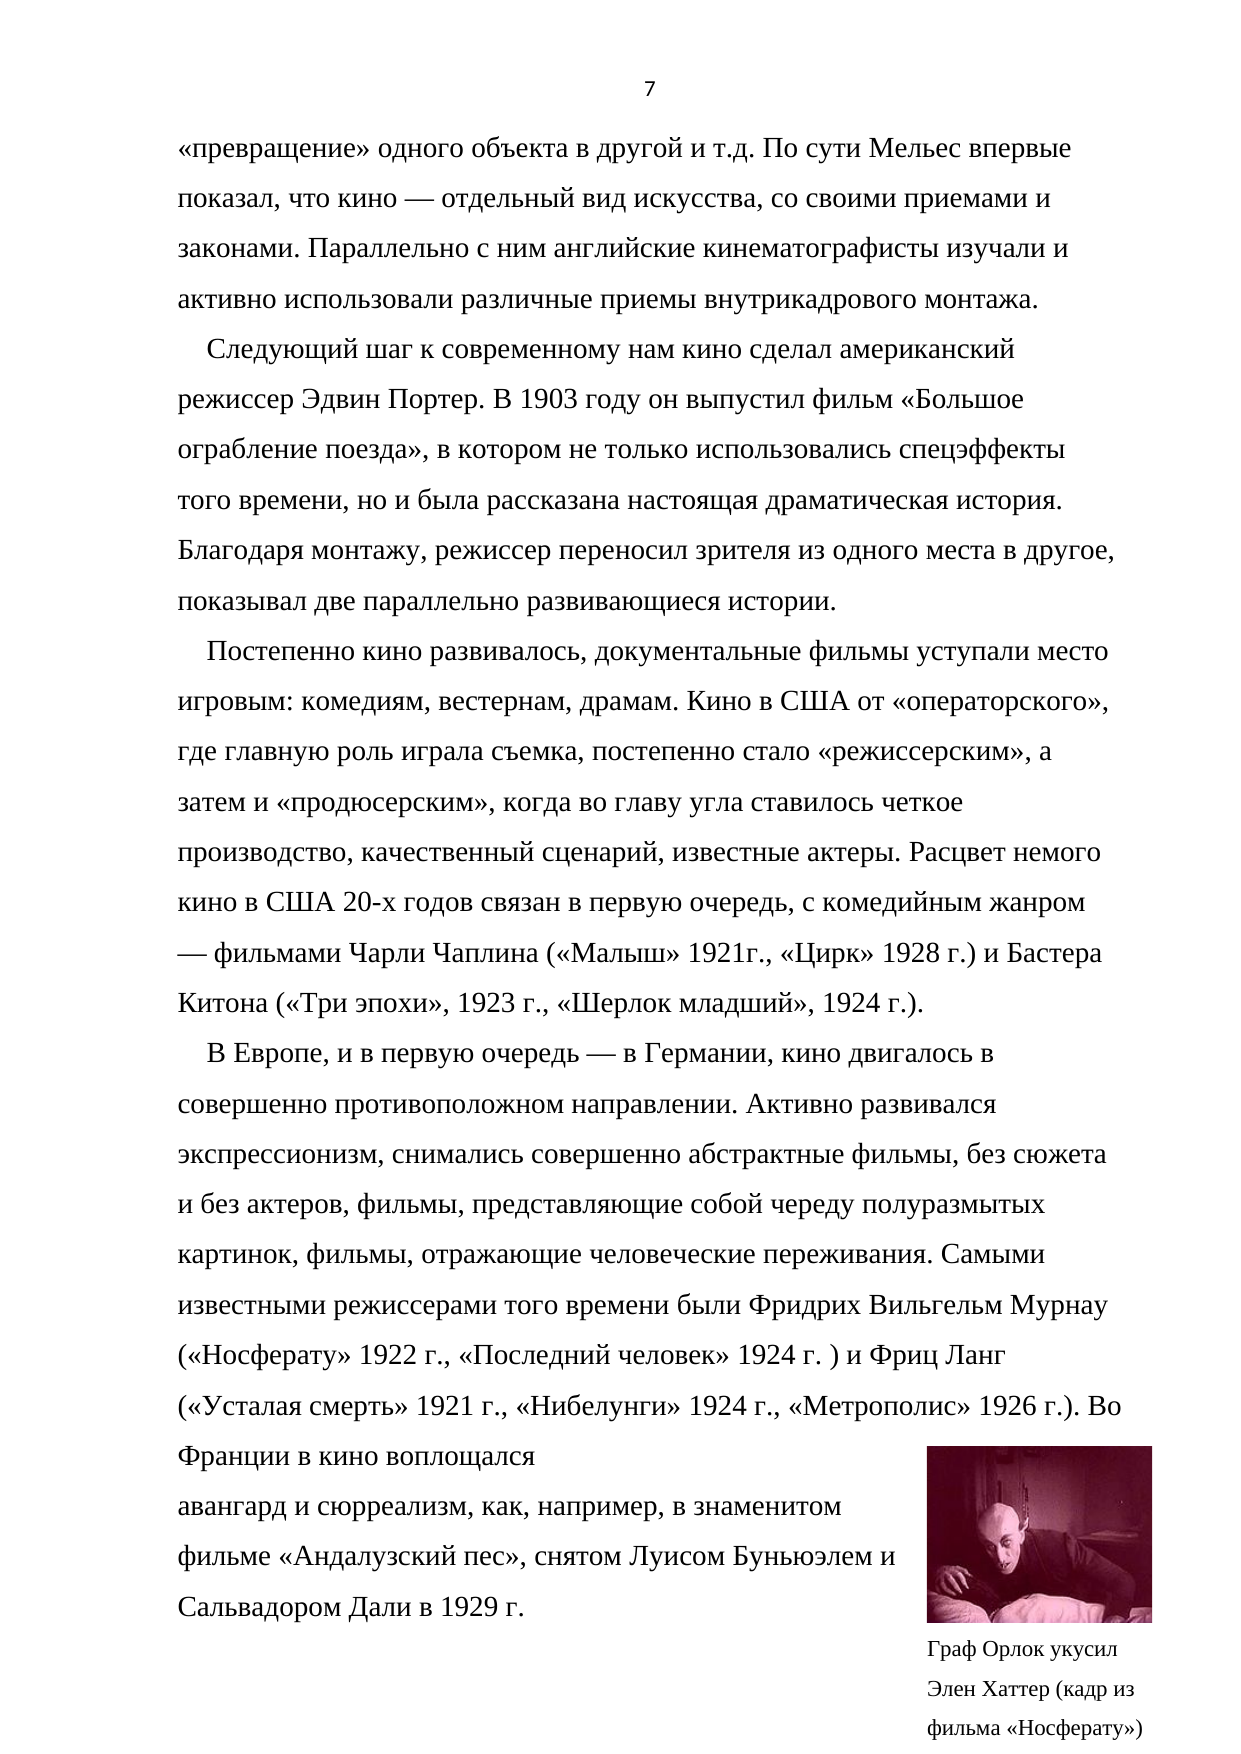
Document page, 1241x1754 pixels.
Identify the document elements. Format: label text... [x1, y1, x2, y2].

text Постепенно кино развивалось, документальные фильмы уступали место игровым: комедиям, вестернам, драмам. Кино в США от «операторского», где главную роль играла съемка, постепенно стало «режиссерским», а затем и «продюсерским», когда во главу угла ставилось четкое производство, качественный сценарий, известные актеры. Расцвет немого кино в США 20-х годов связан в первую очередь, с комедийным жанром — фильмами Чарли Чаплина («Малыш» 1921г., «Цирк» 1928 г.) и Бастера Китона («Три эпохи», 1923 г., «Шерлок младший», 1924 г.). [177, 633, 1122, 1019]
table_cell Граф Орлок укусил Элен Хаттер (кадр из фильма «Носферату») [916, 1636, 1167, 1754]
picture [926, 1446, 1153, 1623]
table_header [916, 1447, 1167, 1636]
text Следующий шаг к современному нам кино сделал американский режиссер Эдвин Портер. В 1903 году он выпустил фильм «Большое ограбление поезда», в котором не только использовались спецэффекты того времени, но и была рассказана настоящая драматическая история. Благодаря монтажу, режиссер переносил зрителя из одного места в другое, показывал две параллельно развивающиеся истории. [177, 331, 1122, 616]
text В Европе, и в первую очередь — в Германии, кино двигалось в совершенно противоположном направлении. Активно развивался экспрессионизм, снимались совершенно абстрактные фильмы, без сюжета и без актеров, фильмы, представляющие собой череду полуразмытых картинок, фильмы, отражающие человеческие переживания. Самыми известными режиссерами того времени были Фридрих Вильгельм Мурнау («Носферату» 1922 г., «Последний человек» 1924 г. ) и Фриц Ланг («Усталая смерть» 1921 г., «Нибелунги» 1924 г., «Метрополис» 1926 г.). Во Франции в кино воплощался [177, 1035, 1122, 1471]
text авангард и сюрреализм, как, например, в знаменитом фильме «Андалузский пес», снятом Луисом Буньюэлем и Сальвадором Дали в 1929 г. [177, 1488, 916, 1622]
